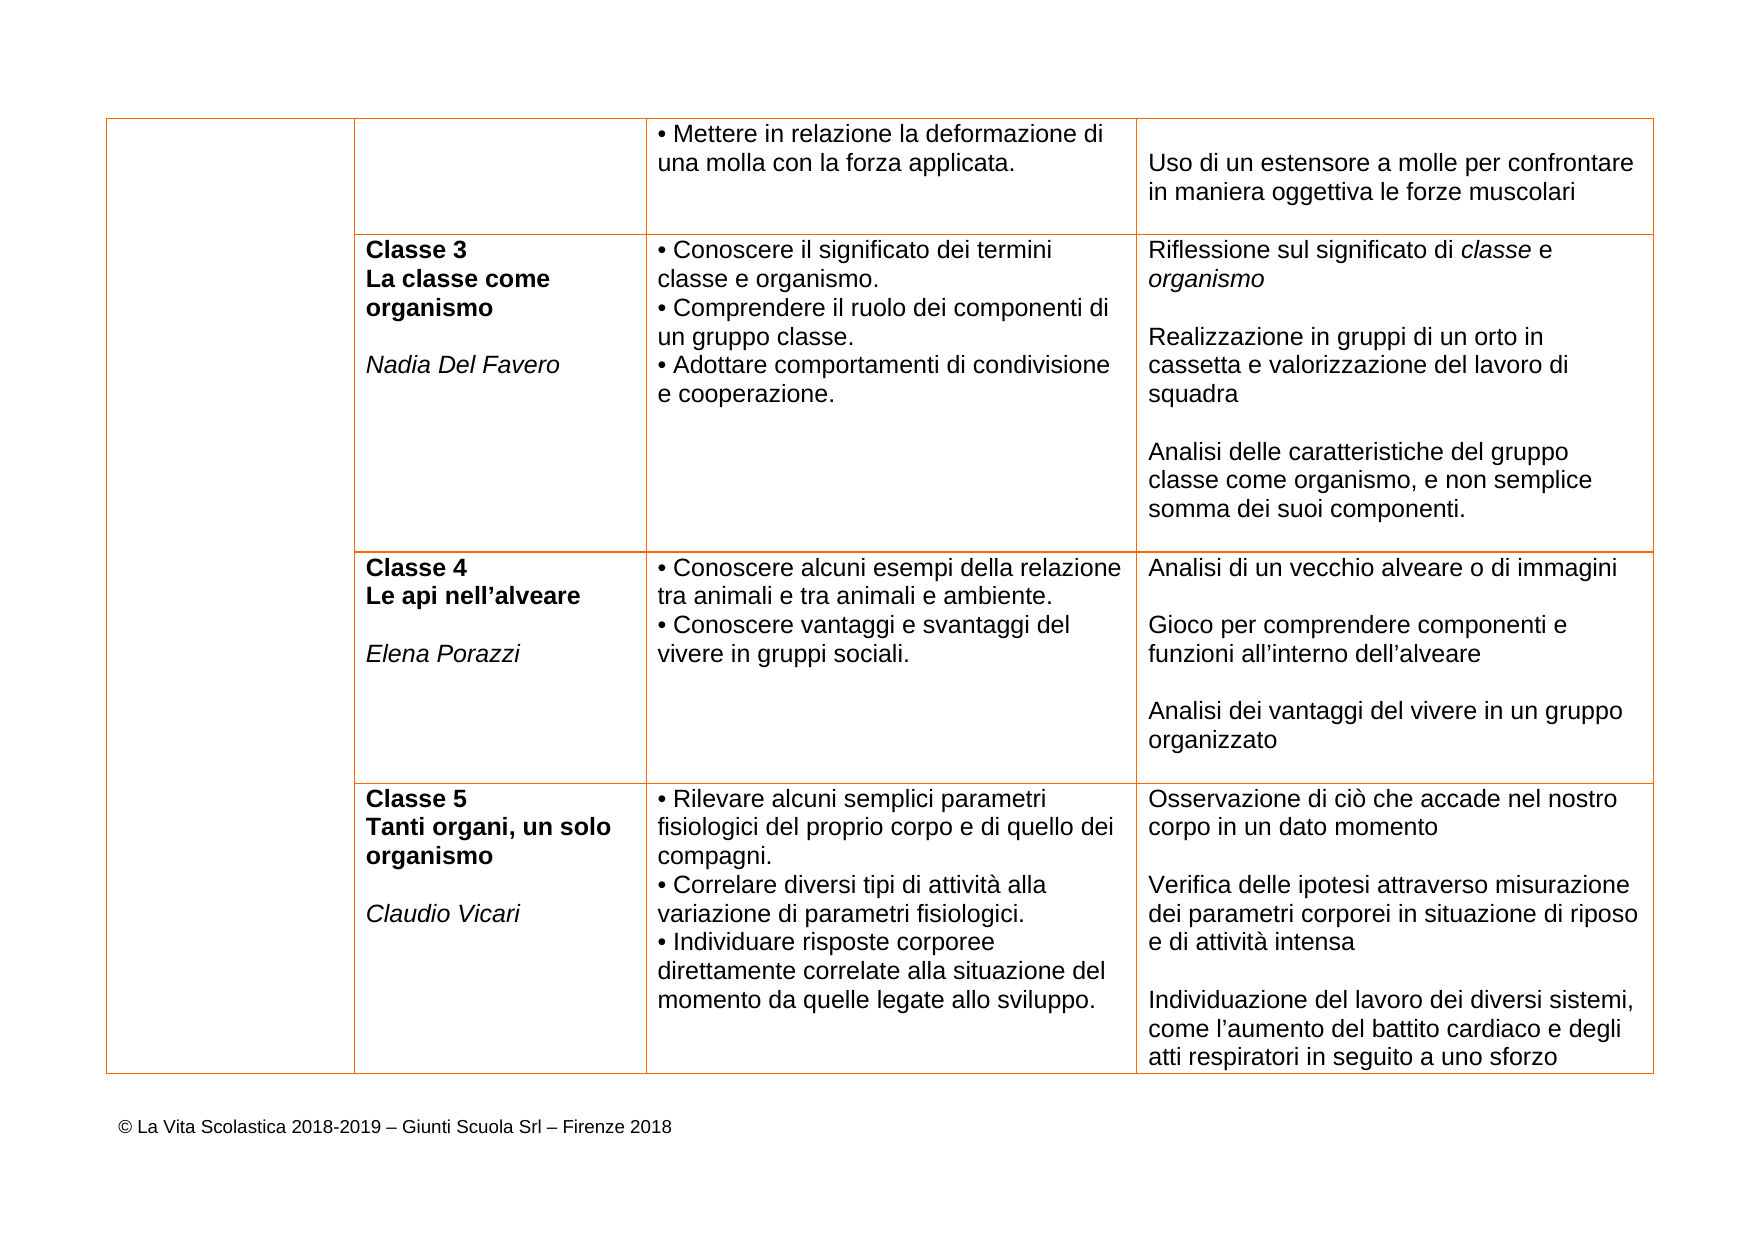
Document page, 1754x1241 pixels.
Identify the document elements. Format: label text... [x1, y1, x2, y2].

table_cell Classe 4 Le api nell’alveare Elena Porazzi [355, 553, 646, 782]
table_cell • Conoscere il significato dei termini classe e organismo. • Comprendere il ruolo dei componenti di un gruppo classe. • Adottare comportamenti di condivisione e cooperazione. [647, 235, 1136, 551]
table_cell Analisi di un vecchio alveare o di immagini Gioco per comprendere componenti e funzioni all’interno dell’alveare Analisi dei vantaggi del vivere in un gruppo organizzato [1137, 553, 1653, 782]
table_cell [355, 784, 646, 1073]
table_cell Classe 3 La classe come organismo Nadia Del Favero [355, 235, 646, 551]
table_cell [647, 119, 1136, 234]
table_cell • Conoscere alcuni esempi della relazione tra animali e tra animali e ambiente. • Conoscere vantaggi e svantaggi del vivere in gruppi sociali. [647, 553, 1136, 782]
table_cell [1137, 784, 1653, 1073]
table_cell Riflessione sul significato di classe e organismo Realizzazione in gruppi di un orto in cassetta e valorizzazione del lavoro di squadra Analisi delle caratteristiche del gruppo classe come organismo, e non semplice somma dei suoi componenti. [1137, 235, 1653, 551]
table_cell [647, 784, 1136, 1073]
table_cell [1137, 119, 1653, 234]
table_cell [355, 119, 646, 234]
